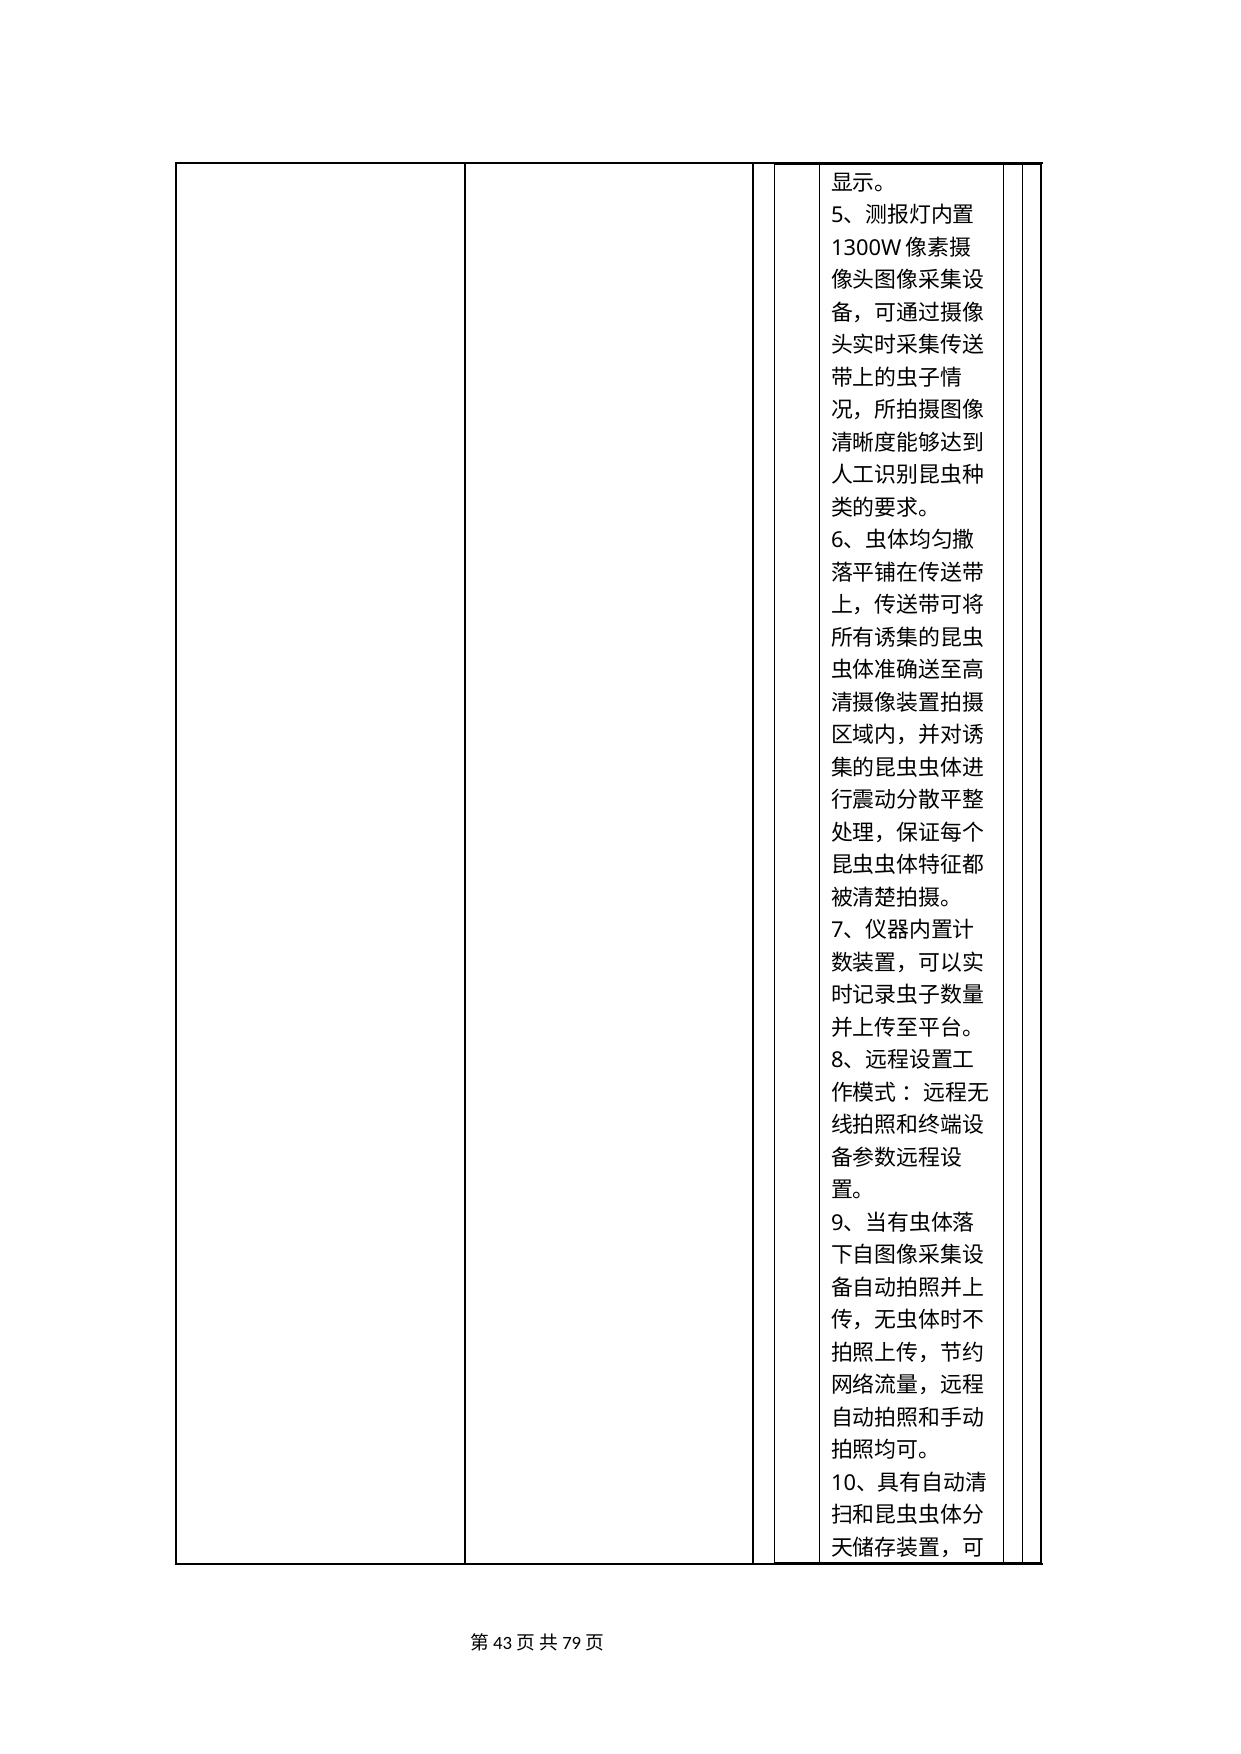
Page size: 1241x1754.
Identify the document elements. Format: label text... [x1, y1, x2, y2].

table_cell [754, 164, 774, 1563]
table_cell 1 [177, 164, 464, 1563]
table_cell [466, 164, 752, 1563]
table_cell [1023, 165, 1040, 1562]
table_cell [820, 165, 1003, 1562]
table_cell [775, 165, 819, 1562]
table_cell [1004, 165, 1022, 1562]
